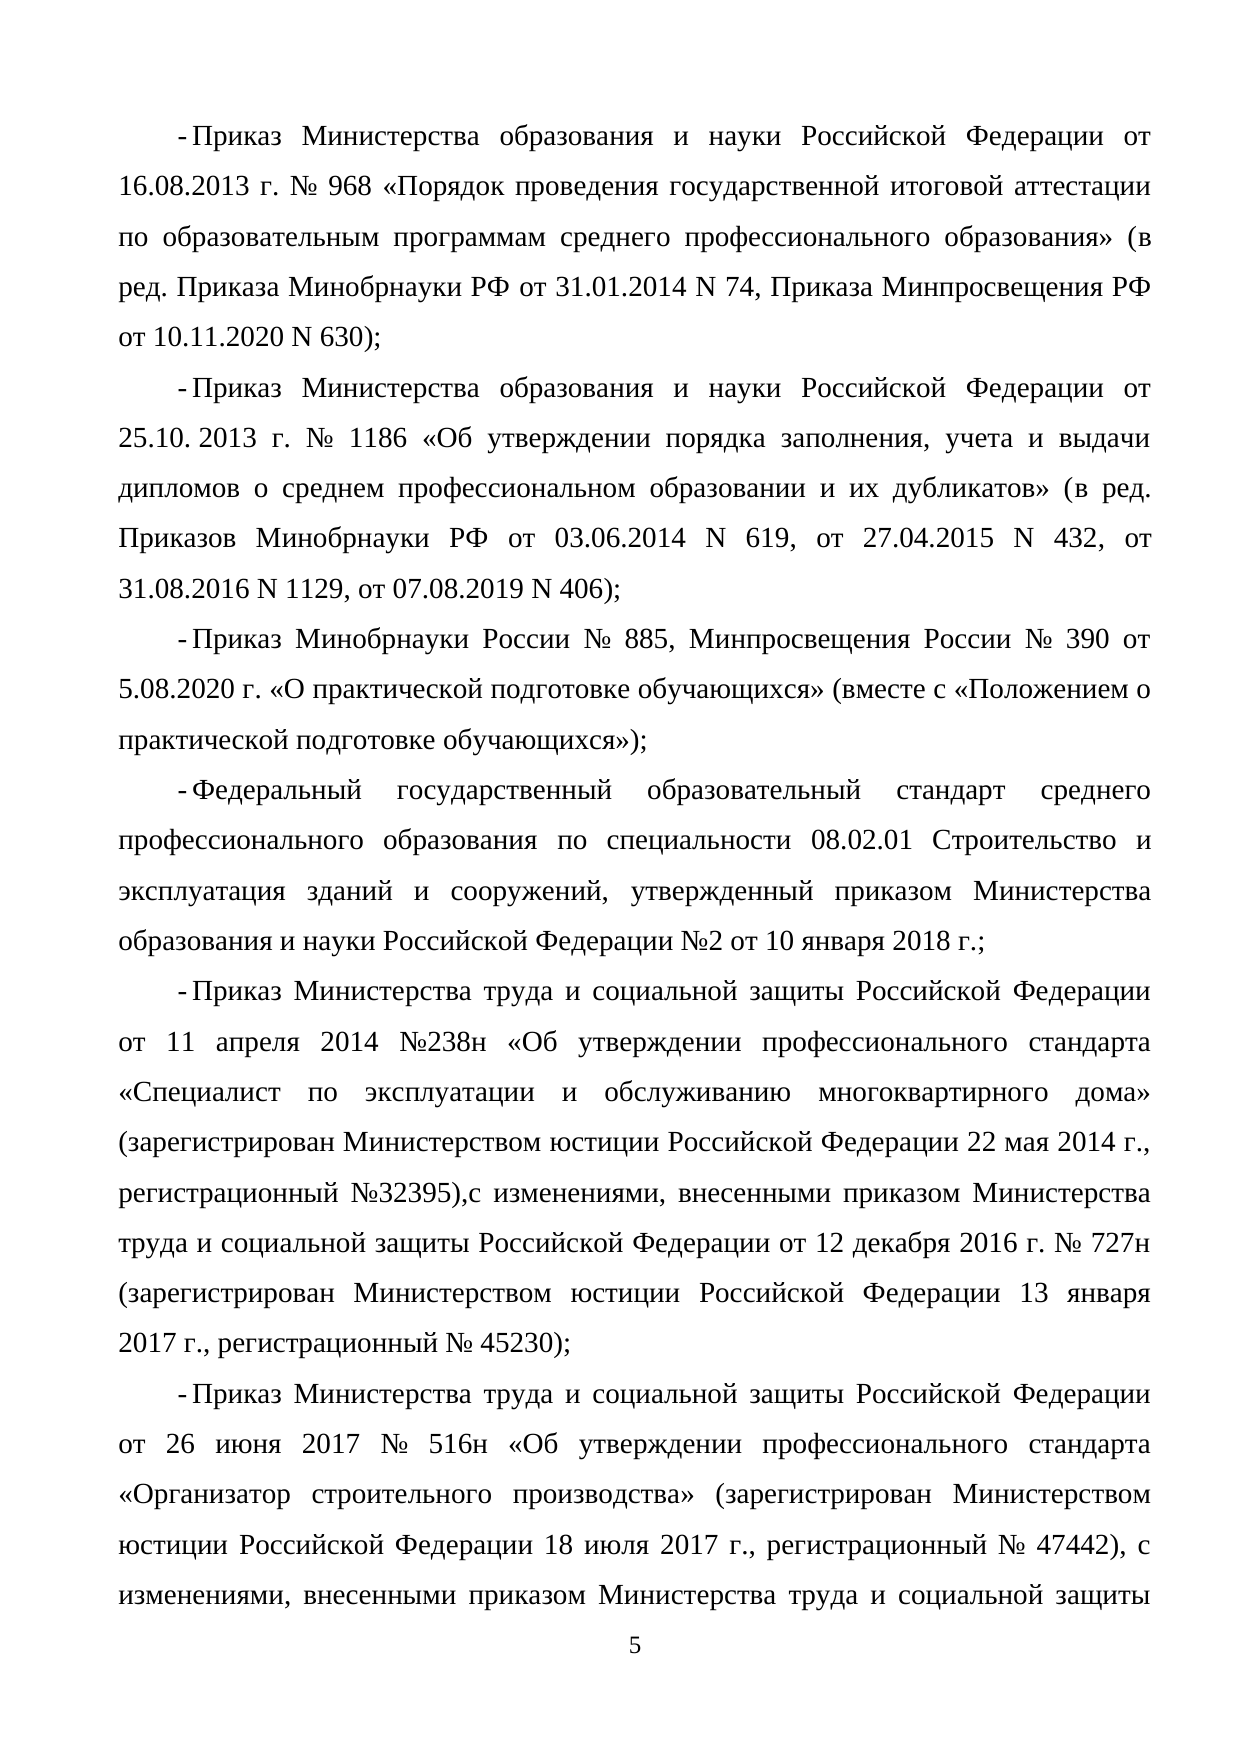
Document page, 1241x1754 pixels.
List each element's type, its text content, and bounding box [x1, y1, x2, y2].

list Приказ Минобрнауки России № 885, Минпросвещения России № 390 от 5.08.2020 г. «О практической подготовке обучающихся» (вместе с «Положением о практической подготовке обучающихся»); [118, 621, 1152, 755]
list Приказ Министерства образования и науки Российской Федерации от 16.08.2013 г. № 968 «Порядок проведения государственной итоговой аттестации по образовательным программам среднего профессионального образования» (в ред. Приказа Минобрнауки РФ от 31.01.2014 N 74, Приказа Минпросвещения РФ от 10.11.2020 N 630); [118, 118, 1152, 353]
list Приказ Министерства образования и науки Российской Федерации от 25.10. 2013 г. № 1186 «Об утверждении порядка заполнения, учета и выдачи дипломов о среднем профессиональном образовании и их дубликатов» (в ред. Приказов Минобрнауки РФ от 03.06.2014 N 619, от 27.04.2015 N 432, от 31.08.2016 N 1129, от 07.08.2019 N 406); [118, 370, 1152, 521]
list Федеральный государственный образовательный стандарт среднего профессионального образования по специальности 08.02.01 Строительство и эксплуатация зданий и сооружений, утвержденный приказом Министерства образования и науки Российской Федерации №2 от 10 января 2018 г.; [118, 772, 1152, 957]
list Приказ Министерства труда и социальной защиты Российской Федерации от 11 апреля 2014 №238н «Об утверждении профессионального стандарта «Специалист по эксплуатации и обслуживанию многоквартирного дома» (зарегистрирован Министерством юстиции Российской Федерации 22 мая 2014 г., регистрационный №32395),с изменениями, внесенными приказом Министерства труда и социальной защиты Российской Федерации от 12 декабря 2016 г. № 727н (зарегистрирован Министерством юстиции Российской Федерации 13 января 2017 г., регистрационный № 45230); [118, 973, 1152, 1359]
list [118, 1376, 1152, 1611]
list Приказ Министерства образования и науки Российской Федерации от 25.10. 2013 г. № 1186 «Об утверждении порядка заполнения, учета и выдачи дипломов о среднем профессиональном образовании и их дубликатов» (в ред. Приказов Минобрнауки РФ от 03.06.2014 N 619, от 27.04.2015 N 432, от 31.08.2016 N 1129, от 07.08.2019 N 406); [118, 554, 1152, 604]
